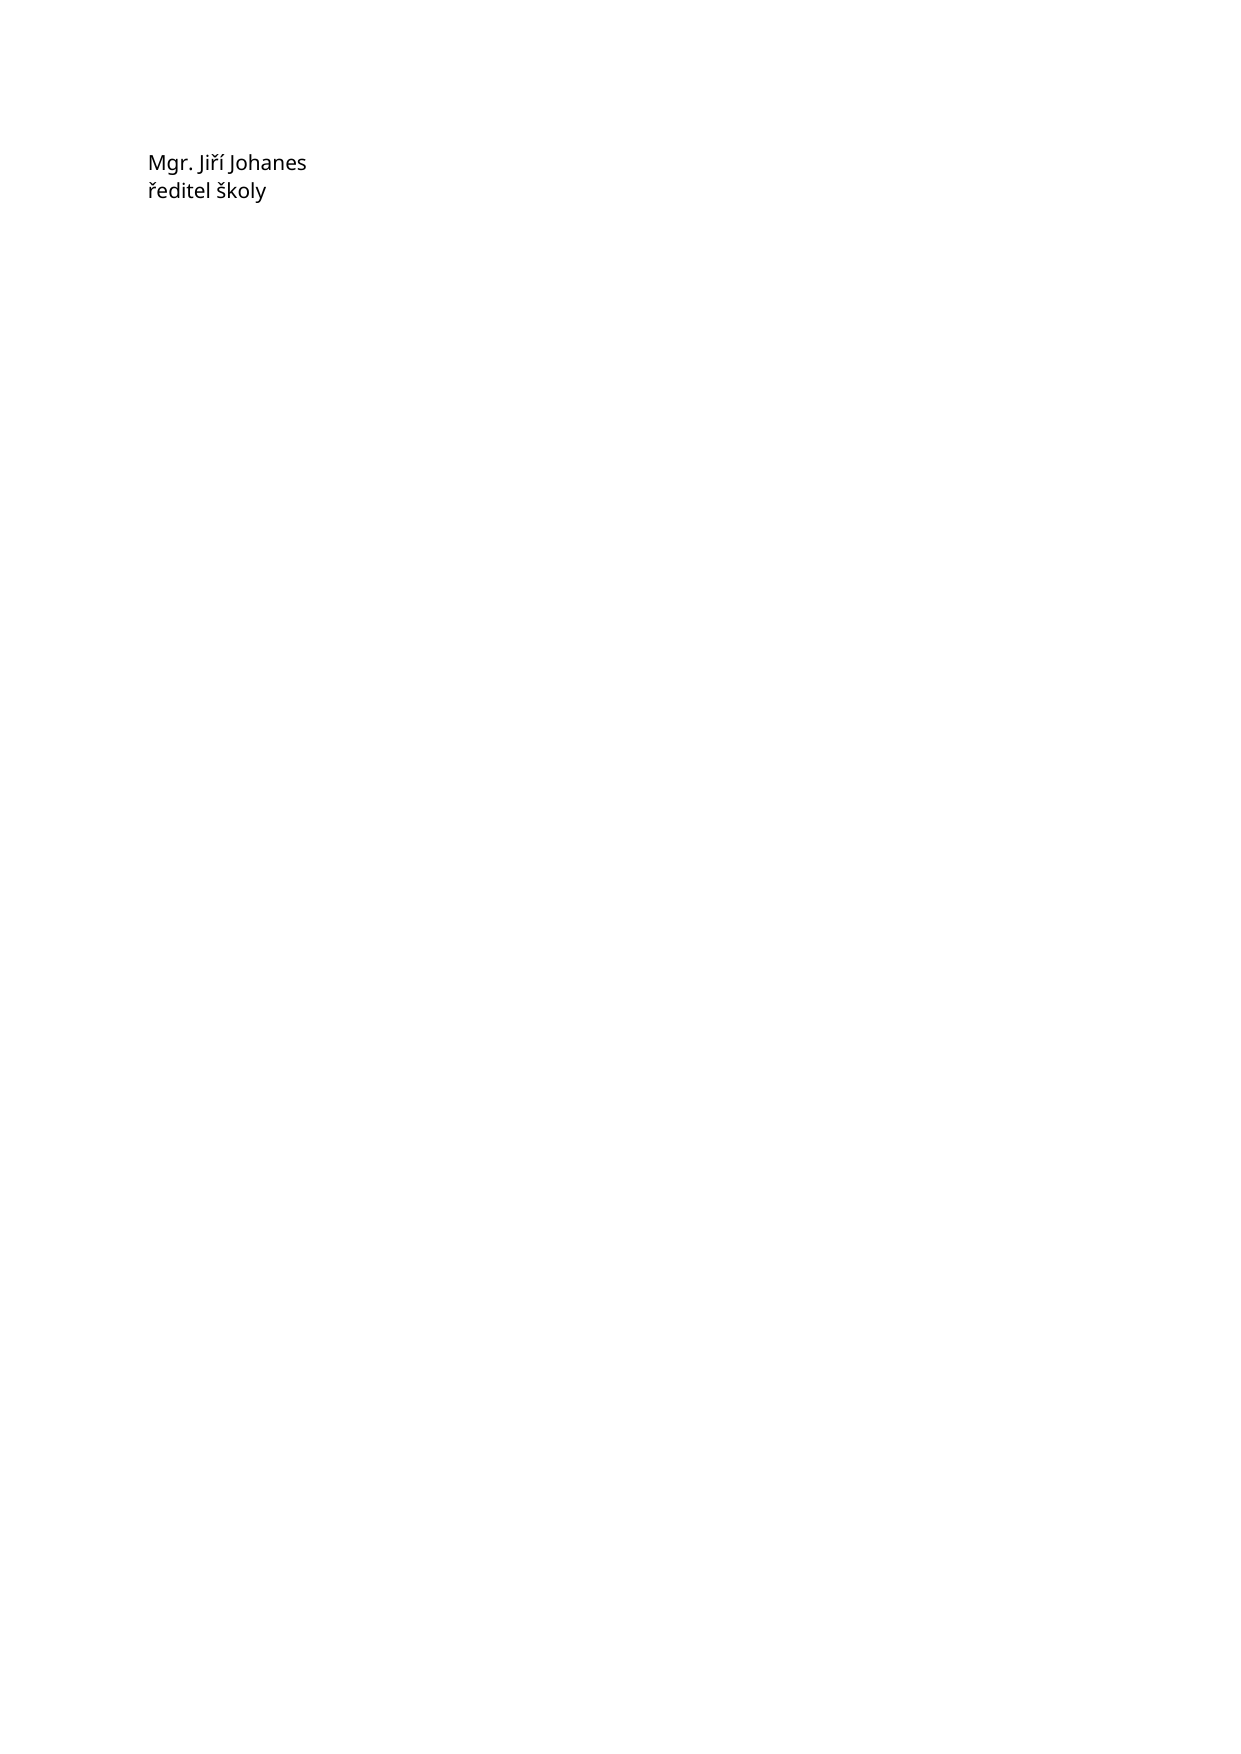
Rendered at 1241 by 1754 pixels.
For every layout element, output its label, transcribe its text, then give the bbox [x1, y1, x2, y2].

text Mgr. Jiří Johanes [148, 148, 1093, 176]
text ředitel školy [148, 176, 1093, 204]
